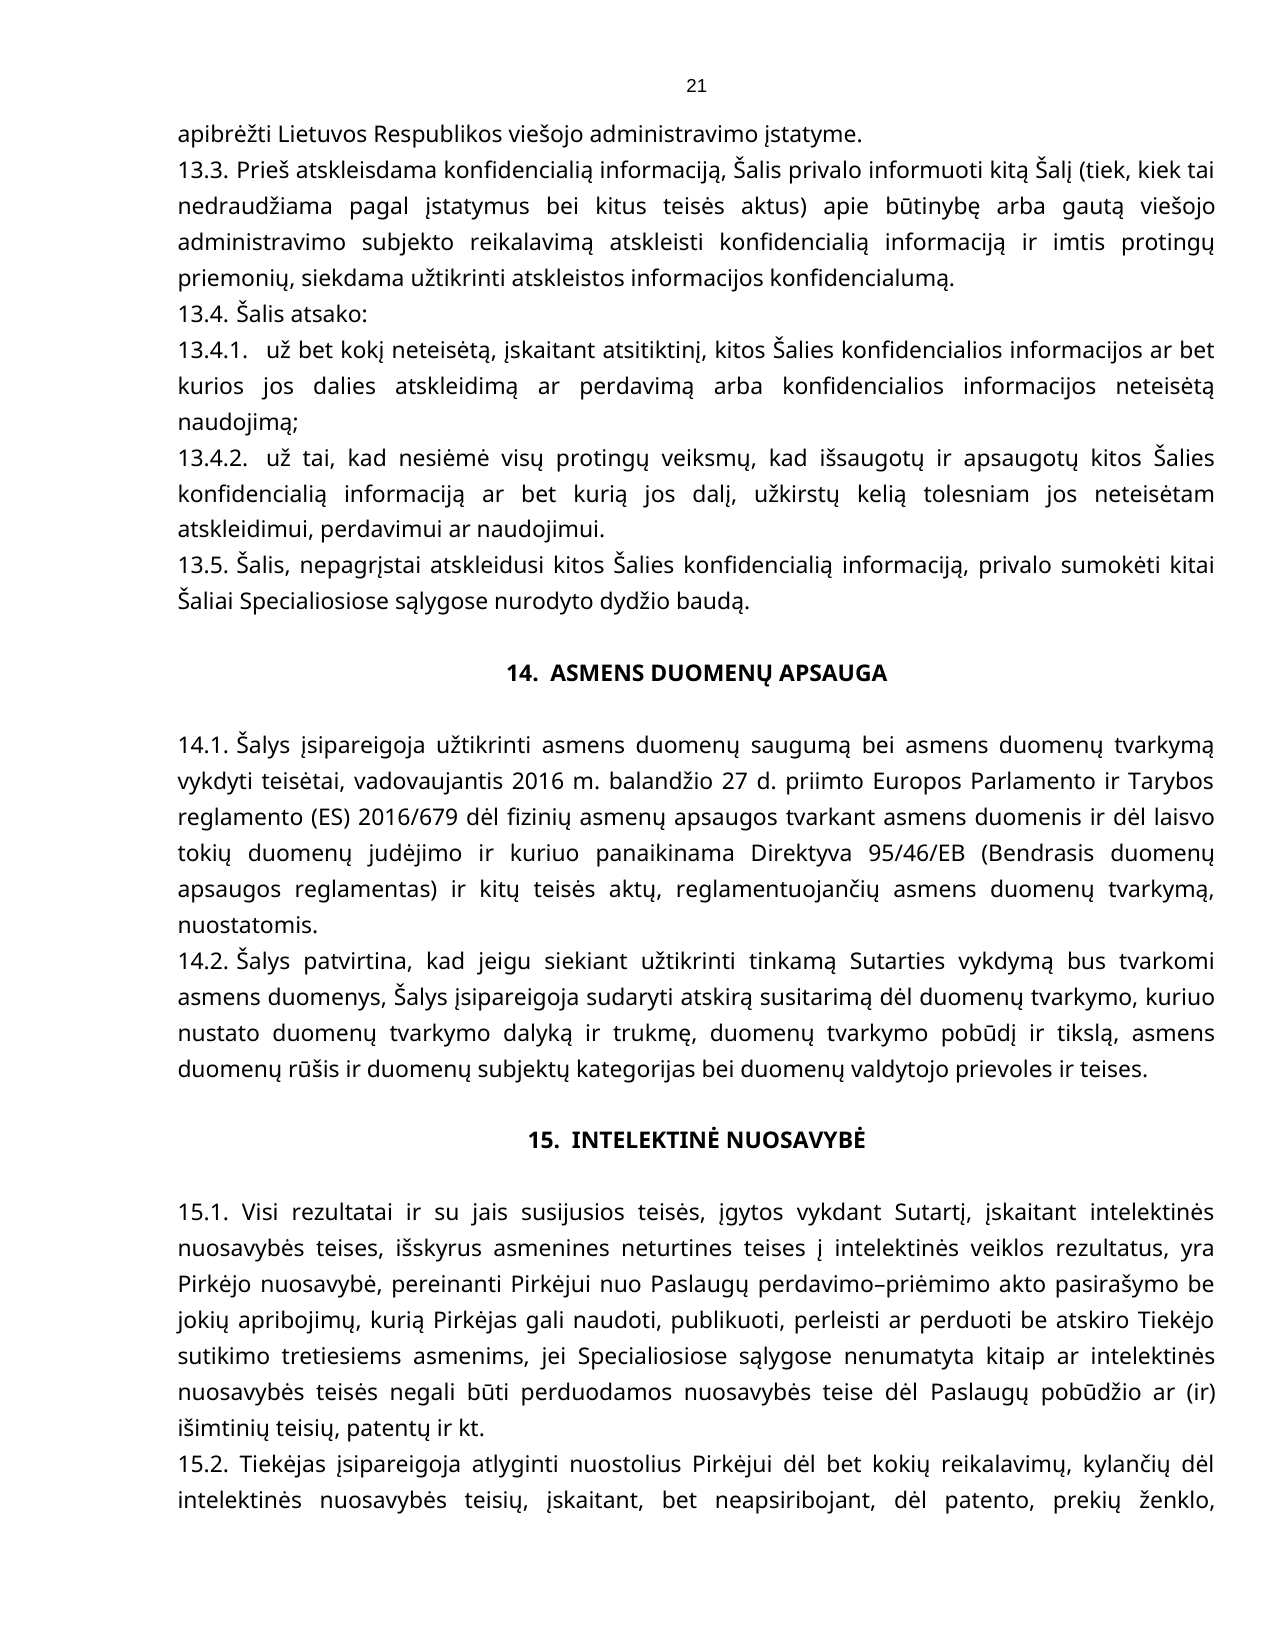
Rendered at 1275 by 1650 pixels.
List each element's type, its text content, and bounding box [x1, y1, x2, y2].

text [177, 1448, 1216, 1515]
text 13.4.2. už tai, kad nesiėmė visų protingų veiksmų, kad išsaugotų ir apsaugotų kitos Šalies konfidencialią informaciją ar bet kurią jos dalį, užkirstų kelią tolesniam jos neteisėtam atskleidimui, perdavimui ar naudojimui. [177, 442, 1216, 545]
text 15.1. Visi rezultatai ir su jais susijusios teisės, įgytos vykdant Sutartį, įskaitant intelektinės nuosavybės teises, išskyrus asmenines neturtines teises į intelektinės veiklos rezultatus, yra Pirkėjo nuosavybė, pereinanti Pirkėjui nuo Paslaugų perdavimo–priėmimo akto pasirašymo be jokių apribojimų, kurią Pirkėjas gali naudoti, publikuoti, perleisti ar perduoti be atskiro Tiekėjo sutikimo tretiesiems asmenims, jei Specialiosiose sąlygose nenumatyta kitaip ar intelektinės nuosavybės teisės negali būti perduodamos nuosavybės teise dėl Paslaugų pobūdžio ar (ir) išimtinių teisių, patentų ir kt. [177, 1196, 1216, 1443]
text 13.5. Šalis, nepagrįstai atskleidusi kitos Šalies konfidencialią informaciją, privalo sumokėti kitai Šaliai Specialiosiose sąlygose nurodyto dydžio baudą. [177, 549, 1216, 617]
text 14. Asmens duomenų apsauga [177, 657, 1216, 688]
text 13.4. Šalis atsako: [177, 298, 1216, 329]
text 14.2. Šalys patvirtina, kad jeigu siekiant užtikrinti tinkamą Sutarties vykdymą bus tvarkomi asmens duomenys, Šalys įsipareigoja sudaryti atskirą susitarimą dėl duomenų tvarkymo, kuriuo nustato duomenų tvarkymo dalyką ir trukmę, duomenų tvarkymo pobūdį ir tikslą, asmens duomenų rūšis ir duomenų subjektų kategorijas bei duomenų valdytojo prievoles ir teises. [177, 945, 1216, 1084]
text 14.1. Šalys įsipareigoja užtikrinti asmens duomenų saugumą bei asmens duomenų tvarkymą vykdyti teisėtai, vadovaujantis 2016 m. balandžio 27 d. priimto Europos Parlamento ir Tarybos reglamento (ES) 2016/679 dėl fizinių asmenų apsaugos tvarkant asmens duomenis ir dėl laisvo tokių duomenų judėjimo ir kuriuo panaikinama Direktyva 95/46/EB (Bendrasis duomenų apsaugos reglamentas) ir kitų teisės aktų, reglamentuojančių asmens duomenų tvarkymą, nuostatomis. [177, 729, 1216, 940]
text 13.4.1. už bet kokį neteisėtą, įskaitant atsitiktinį, kitos Šalies konfidencialios informacijos ar bet kurios jos dalies atskleidimą ar perdavimą arba konfidencialios informacijos neteisėtą naudojimą; [177, 334, 1216, 437]
text 15. INTELEKTINĖ NUOSAVYBĖ [177, 1124, 1216, 1156]
text 13.3. Prieš atskleisdama konfidencialią informaciją, Šalis privalo informuoti kitą Šalį (tiek, kiek tai nedraudžiama pagal įstatymus bei kitus teisės aktus) apie būtinybę arba gautą viešojo administravimo subjekto reikalavimą atskleisti konfidencialią informaciją ir imtis protingų priemonių, siekdama užtikrinti atskleistos informacijos konfidencialumą. [177, 154, 1216, 293]
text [177, 118, 1216, 149]
